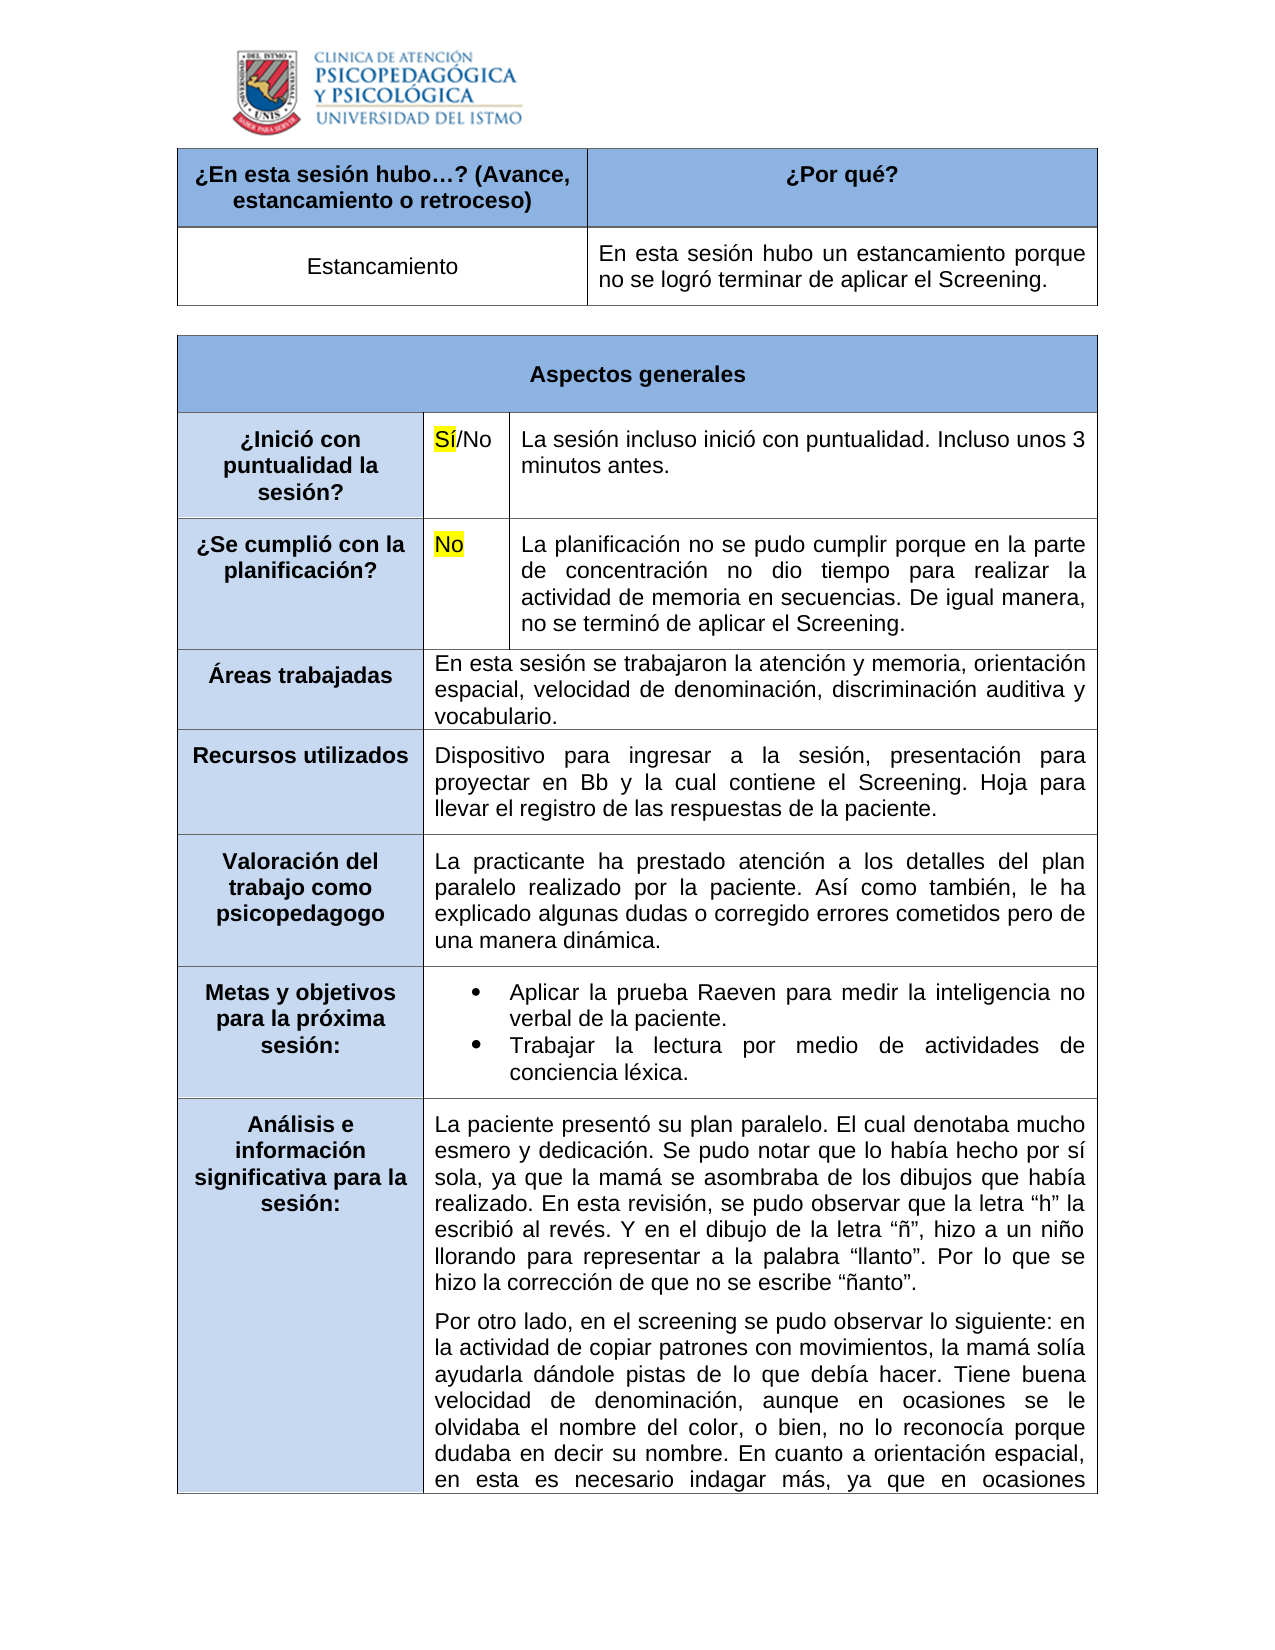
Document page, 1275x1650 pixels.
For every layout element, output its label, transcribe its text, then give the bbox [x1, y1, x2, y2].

table_cell Valoración del trabajo como psicopedagogo [178, 835, 423, 966]
table_cell Sí/No [424, 413, 509, 517]
table_cell Metas y objetivos para la próxima sesión: [178, 967, 423, 1097]
table_cell Dispositivo para ingresar a la sesión, presentación para proyectar en Bb y la cual contiene el Screening. Hoja para llevar el registro de las respuestas de la paciente. [424, 730, 1097, 834]
picture [177, 19, 547, 147]
table_cell Análisis e información significativa para la sesión: [178, 1099, 423, 1492]
table_cell La planificación no se pudo cumplir porque en la parte de concentración no dio tiempo para realizar la actividad de memoria en secuencias. De igual manera, no se terminó de aplicar el Screening. [510, 519, 1097, 649]
table_cell Estancamiento [178, 228, 587, 305]
table_cell Aplicar la prueba Raeven para medir la inteligencia no verbal de la paciente. Trabajar la lectura por medio de actividades de conciencia léxica. [424, 967, 1097, 1097]
table_cell ¿Se cumplió con la planificación? [178, 519, 423, 649]
table_cell Áreas trabajadas [178, 650, 423, 729]
table_cell La sesión incluso inició con puntualidad. Incluso unos 3 minutos antes. [510, 413, 1097, 517]
table_header Aspectos generales [178, 336, 1097, 412]
table_cell Recursos utilizados [178, 730, 423, 834]
table_cell No [424, 519, 509, 649]
table_cell La practicante ha prestado atención a los detalles del plan paralelo realizado por la paciente. Así como también, le ha explicado algunas dudas o corregido errores cometidos pero de una manera dinámica. [424, 835, 1097, 966]
table_header ¿En esta sesión hubo…? (Avance, estancamiento o retroceso) [178, 149, 587, 226]
table_cell En esta sesión se trabajaron la atención y memoria, orientación espacial, velocidad de denominación, discriminación auditiva y vocabulario. [424, 650, 1097, 729]
table_cell ¿Inició con puntualidad la sesión? [178, 413, 423, 517]
table_header ¿Por qué? [588, 149, 1097, 226]
table_cell En esta sesión hubo un estancamiento porque no se logró terminar de aplicar el Screening. [588, 228, 1097, 305]
